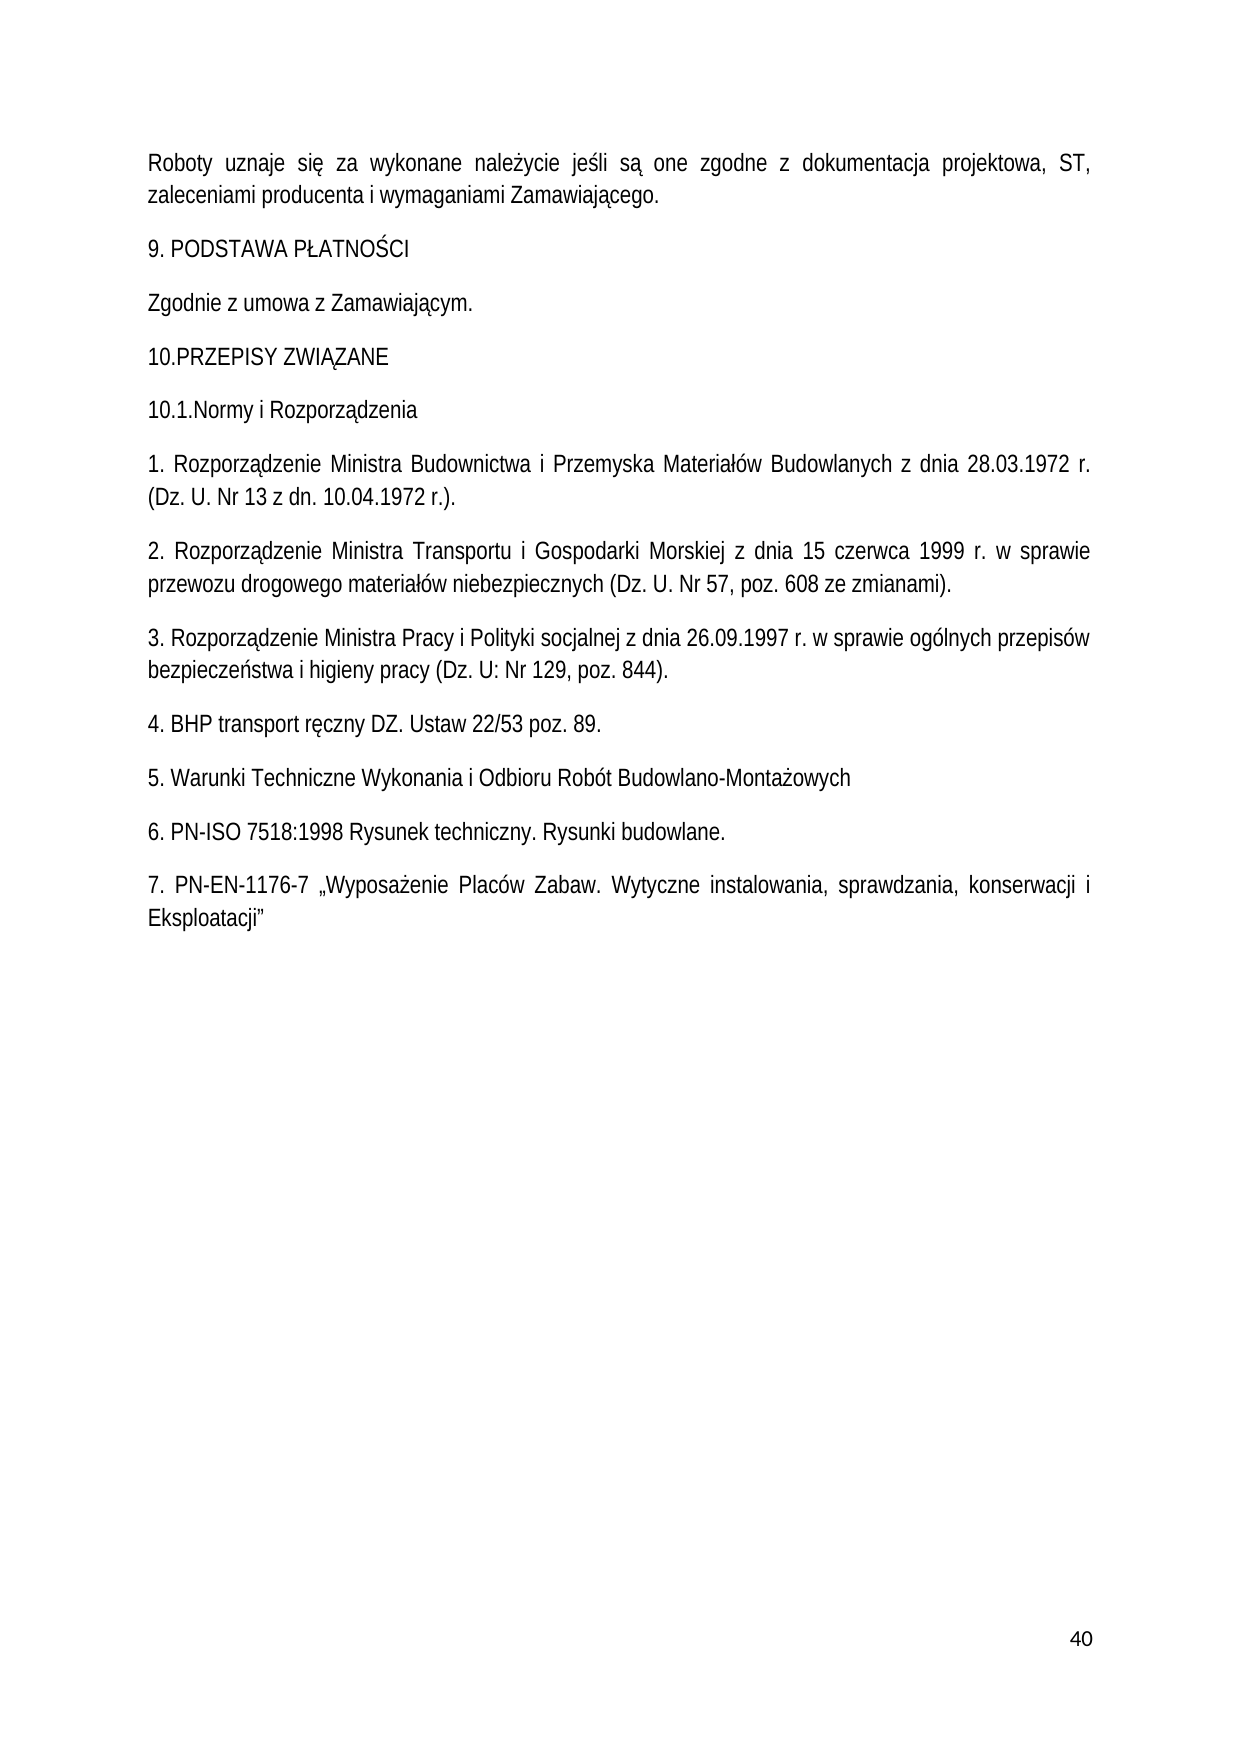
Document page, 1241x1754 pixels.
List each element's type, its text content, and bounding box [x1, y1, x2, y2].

text Zgodnie z umowa z Zamawiającym. [148, 288, 1093, 317]
text 7. PN-EN-1176-7 „Wyposażenie Placów Zabaw. Wytyczne instalowania, sprawdzania, konserwacji i Eksploatacji” [148, 871, 1093, 932]
text 1. Rozporządzenie Ministra Budownictwa i Przemyska Materiałów Budowlanych z dnia 28.03.1972 r. (Dz. U. Nr 13 z dn. 10.04.1972 r.). [148, 449, 1093, 511]
text 9. PODSTAWA PŁATNOŚCI [148, 234, 1093, 263]
text 10.PRZEPISY ZWIĄZANE [148, 342, 1093, 370]
text Roboty uznaje się za wykonane należycie jeśli są one zgodne z dokumentacja projektowa, ST, zaleceniami producenta i wymaganiami Zamawiającego. [148, 148, 1093, 209]
text 6. PN-ISO 7518:1998 Rysunek techniczny. Rysunki budowlane. [148, 817, 1093, 845]
text 2. Rozporządzenie Ministra Transportu i Gospodarki Morskiej z dnia 15 czerwca 1999 r. w sprawie przewozu drogowego materiałów niebezpiecznych (Dz. U. Nr 57, poz. 608 ze zmianami). [148, 536, 1093, 597]
text 5. Warunki Techniczne Wykonania i Odbioru Robót Budowlano-Montażowych [148, 763, 1093, 792]
text 4. BHP transport ręczny DZ. Ustaw 22/53 poz. 89. [148, 709, 1093, 738]
text 10.1.Normy i Rozporządzenia [148, 396, 1093, 424]
text 3. Rozporządzenie Ministra Pracy i Polityki socjalnej z dnia 26.09.1997 r. w sprawie ogólnych przepisów bezpieczeństwa i higieny pracy (Dz. U: Nr 129, poz. 844). [148, 623, 1093, 684]
